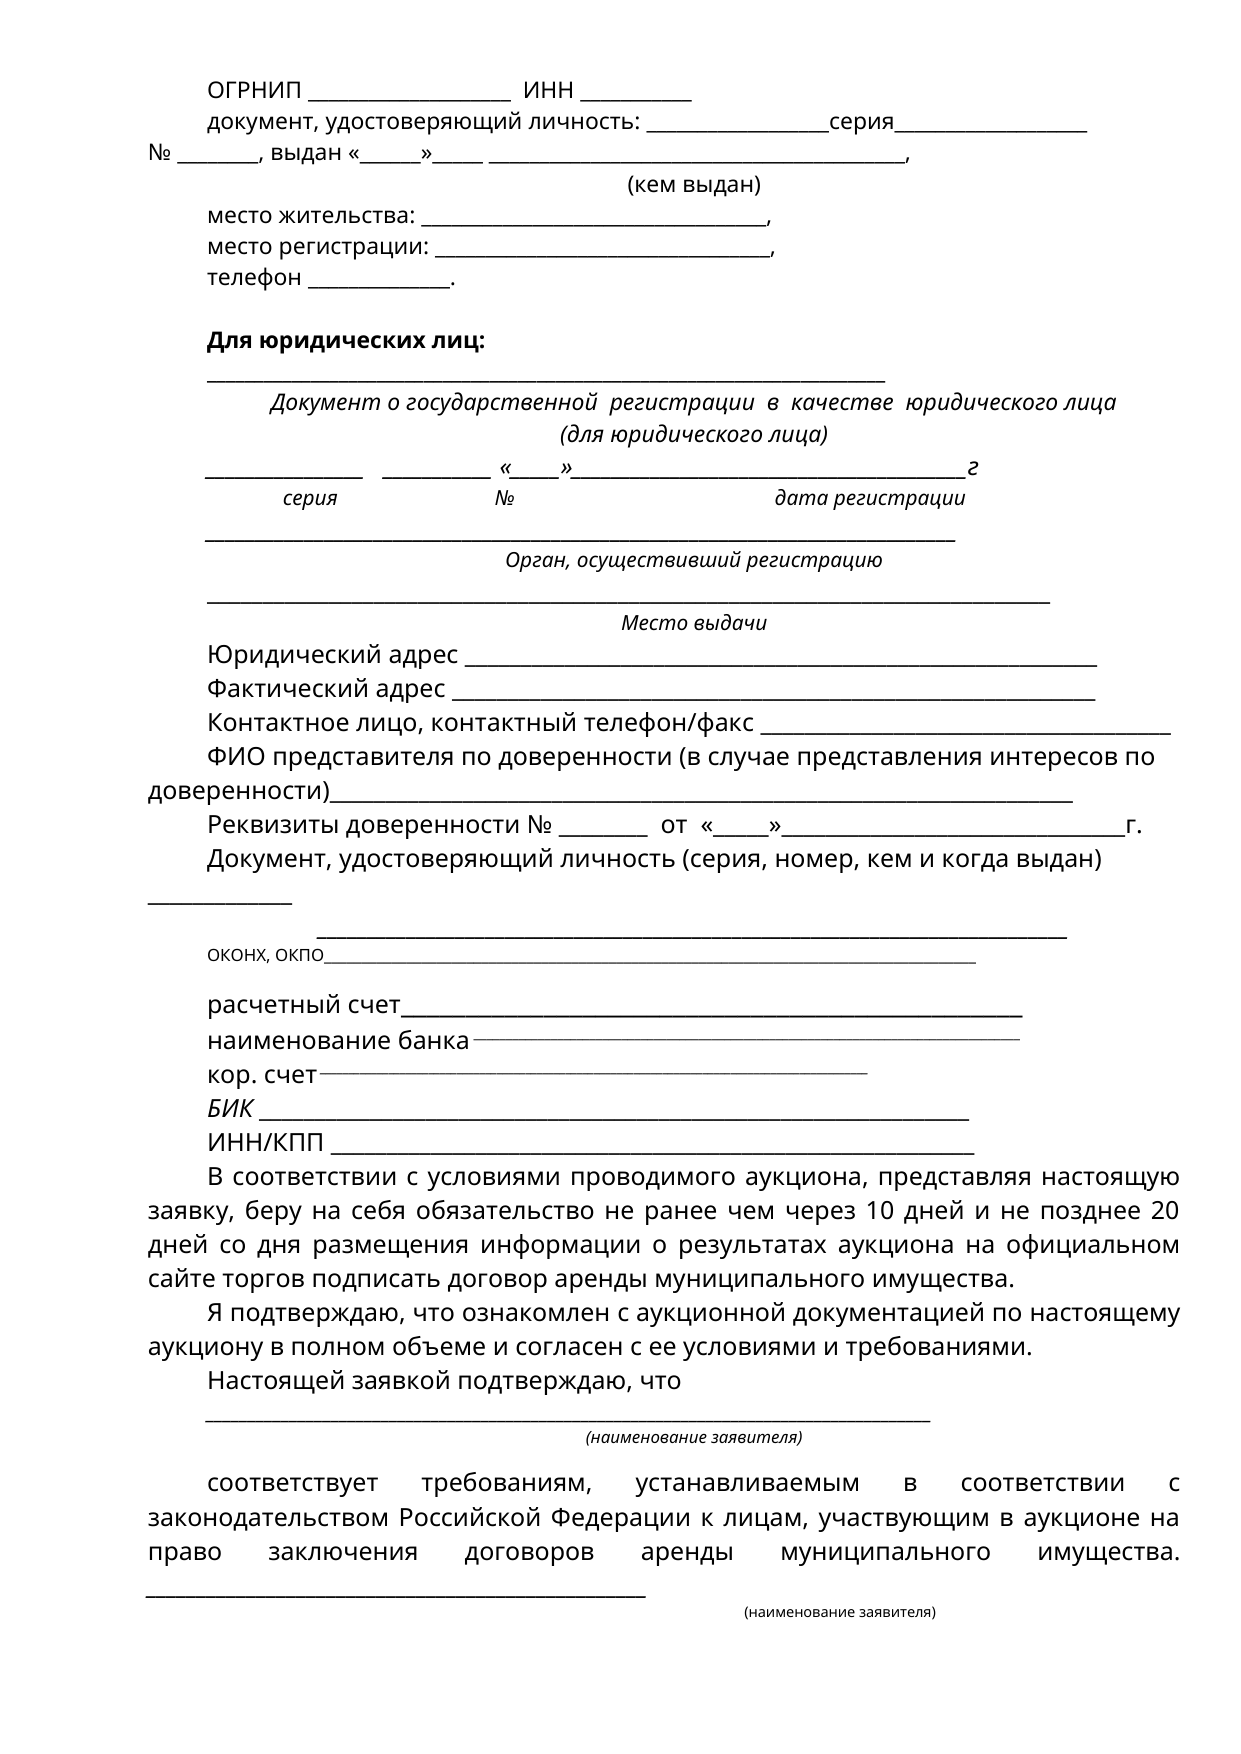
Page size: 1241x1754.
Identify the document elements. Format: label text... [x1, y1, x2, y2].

text Настоящей заявкой подтверждаю, что [148, 1363, 1181, 1397]
text ________________________________________________________________________ [148, 355, 1181, 386]
text ____________________________________________________________________________ [148, 511, 1181, 545]
text (кем выдан) [148, 168, 1181, 199]
text место регистрации: _________________________________, [148, 230, 1181, 261]
text Фактический адрес __________________________________________________________ [148, 670, 1181, 704]
text наименование банка _____________________________________________________________________________________ [148, 1022, 1181, 1056]
text ФИО представителя по доверенности (в случае представления интересов по доверенности)___________________________________________________________________ [148, 738, 1181, 807]
text Контактное лицо, контактный телефон/факс _____________________________________ [148, 704, 1181, 738]
text телефон ______________. [148, 261, 1181, 293]
text ИНН/КПП __________________________________________________________ [148, 1124, 1181, 1158]
text Для юридических лиц: [148, 324, 1181, 355]
text Юридический адрес _________________________________________________________ [148, 636, 1181, 670]
text ____________________________________________________________________________ [148, 909, 1181, 943]
text Документ о государственной регистрации в качестве юридического лица [148, 386, 1181, 418]
text ОКОНХ, ОКПО_______________________________________________________________________________________ [148, 943, 1181, 983]
text соответствует требованиям, устанавливаемым в соответствии с законодательством Российской Федерации к лицам, участвующим в аукционе на право заключения договоров аренды муниципального имущества. __________________________________________________ [148, 1465, 1181, 1601]
text ________________ ___________ «_____»________________________________________г [148, 449, 1181, 483]
text В соответствии с условиями проводимого аукциона, представляя настоящую заявку, беру на себя обязательство не ранее чем через 10 дней и не позднее 20 дней со дня размещения информации о результатах аукциона на официальном сайте торгов подписать договор аренды муниципального имущества. [148, 1158, 1181, 1295]
text серия № дата регистрации [148, 483, 1181, 511]
text Реквизиты доверенности № ________ от «_____»_______________________________г. [148, 807, 1181, 841]
text (для юридического лица) [148, 418, 1181, 449]
text ____________________________________________________________________________ [148, 574, 1181, 608]
text Орган, осуществивший регистрацию [148, 545, 1181, 574]
text БИК ________________________________________________________________ [148, 1090, 1181, 1124]
text _______________________________________________________________________________________ [148, 1397, 1181, 1425]
text Документ, удостоверяющий личность (серия, номер, кем и когда выдан) _____________ [148, 841, 1181, 909]
text Я подтверждаю, что ознакомлен с аукционной документацией по настоящему аукциону в полном объеме и согласен с ее условиями и требованиями. [148, 1295, 1181, 1363]
text Место выдачи [148, 608, 1181, 636]
text ОГРНИП ____________________ ИНН ___________ [148, 74, 1181, 105]
text расчетный счет________________________________________________ [148, 983, 1181, 1022]
text кор. счет ________________________________________________________________________________________________ [148, 1056, 1181, 1090]
text документ, удостоверяющий личность: __________________серия___________________ № ________, выдан «______»_____ _________________________________________, [148, 105, 1181, 168]
text (наименование заявителя) [148, 1425, 1181, 1465]
text место жительства: __________________________________, [148, 199, 1181, 230]
text (наименование заявителя) [148, 1601, 1181, 1635]
